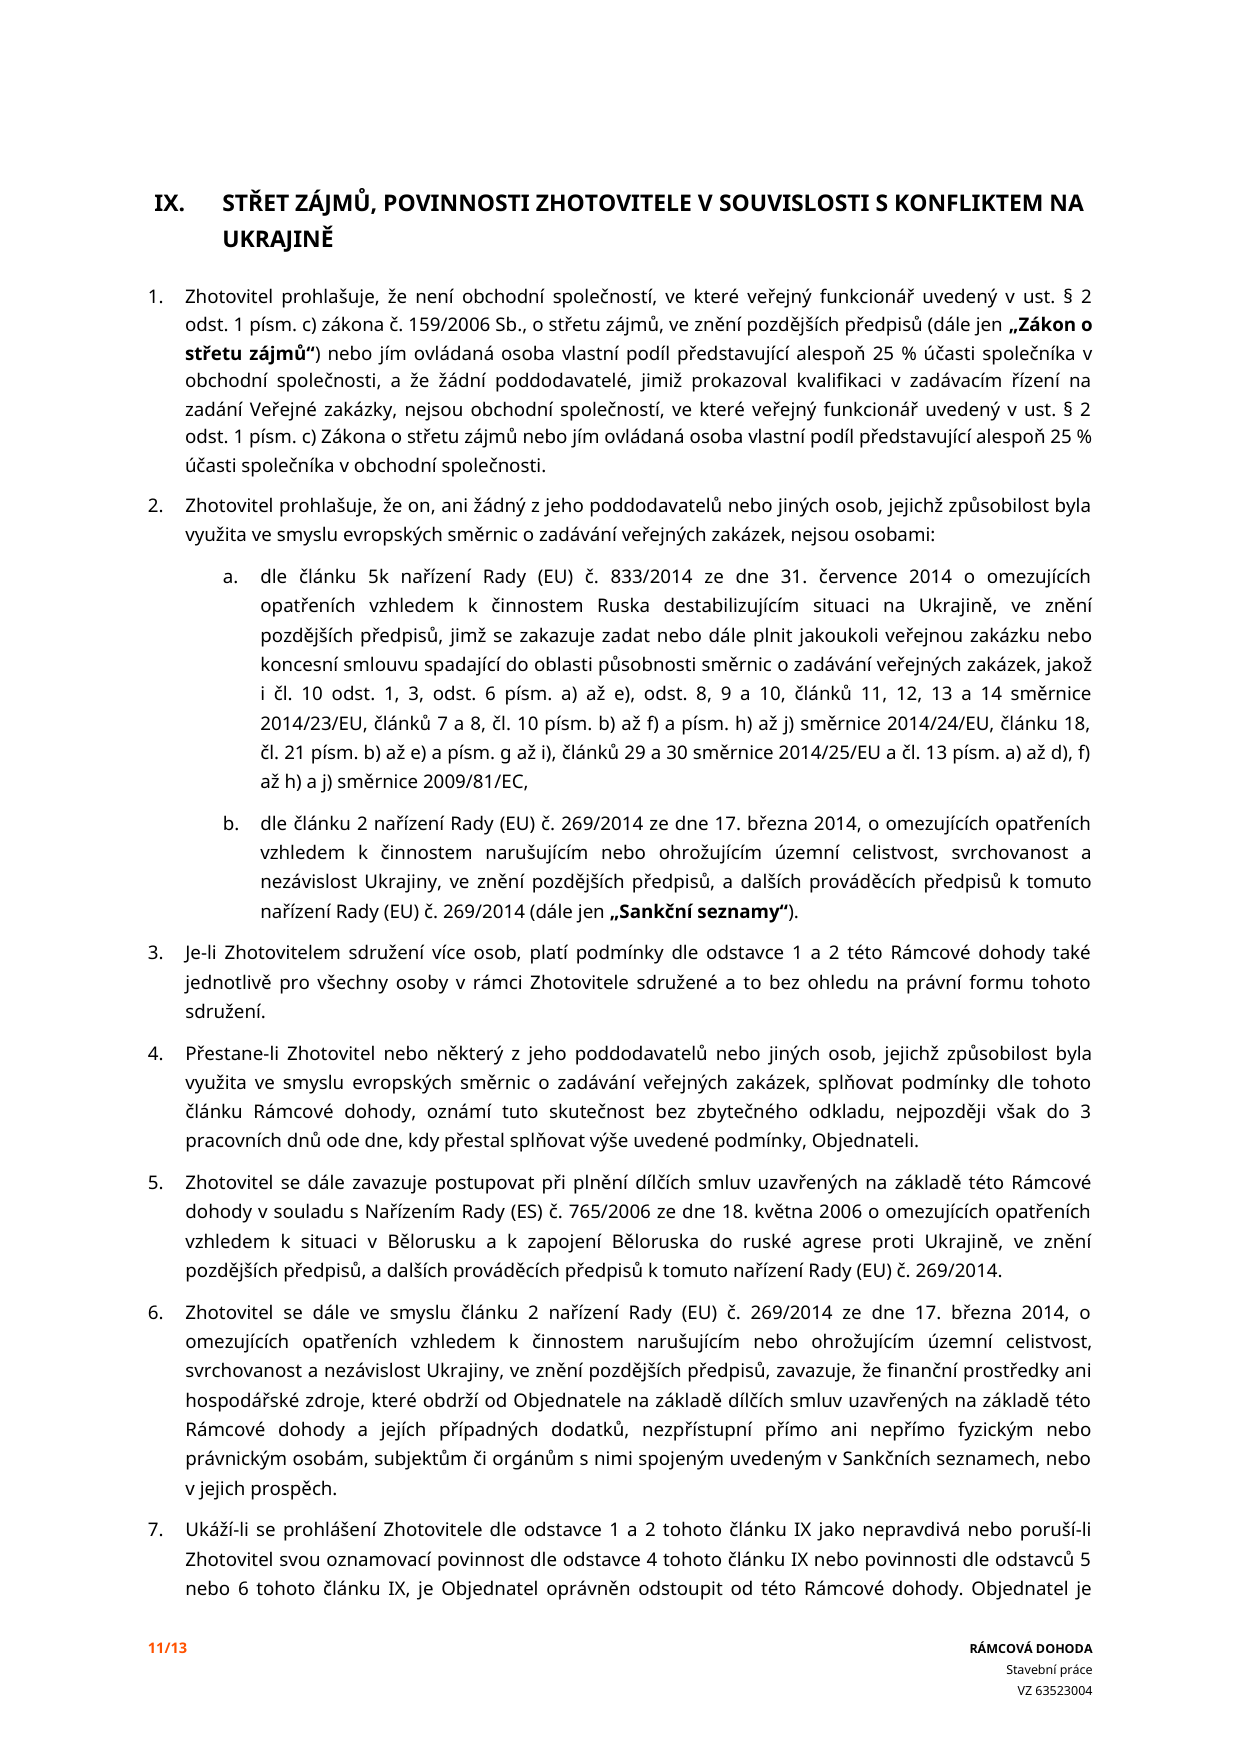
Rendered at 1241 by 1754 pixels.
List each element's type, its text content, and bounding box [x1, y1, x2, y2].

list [148, 1517, 1093, 1601]
list dle článku 5k nařízení Rady (EU) č. 833/2014 ze dne 31. července 2014 o omezujících opatřeních vzhledem k činnostem Ruska destabilizujícím situaci na Ukrajině, ve znění pozdějších předpisů, jimž se zakazuje zadat nebo dále plnit jakoukoli veřejnou zakázku nebo koncesní smlouvu spadající do oblasti působnosti směrnic o zadávání veřejných zakázek, jakož i čl. 10 odst. 1, 3, odst. 6 písm. a) až e), odst. 8, 9 a 10, článků 11, 12, 13 a 14 směrnice 2014/23/EU, článků 7 a 8, čl. 10 písm. b) až f) a písm. h) až j) směrnice 2014/24/EU, článku 18, čl. 21 písm. b) až e) a písm. g až i), článků 29 a 30 směrnice 2014/25/EU a čl. 13 písm. a) až d), f) až h) a j) směrnice 2009/81/EC, [223, 563, 1093, 794]
list Zhotovitel prohlašuje, že není obchodní společností, ve které veřejný funkcionář uvedený v ust. § 2 odst. 1 písm. c) zákona č. 159/2006 Sb., o střetu zájmů, ve znění pozdějších předpisů (dále jen „Zákon o střetu zájmů“) nebo jím ovládaná osoba vlastní podíl představující alespoň 25 % účasti společníka v obchodní společnosti, a že žádní poddodavatelé, jimiž prokazoval kvalifikaci v zadávacím řízení na zadání Veřejné zakázky, nejsou obchodní společností, ve které veřejný funkcionář uvedený v ust. § 2 odst. 1 písm. c) Zákona o střetu zájmů nebo jím ovládaná osoba vlastní podíl představující alespoň 25 % účasti společníka v obchodní společnosti. [148, 284, 1093, 477]
list STŘET ZÁJMŮ, POVINNOSTI ZHOTOVITELE V SOUVISLOSTI S KONFLIKTEM NA UKRAJINĚ [185, 187, 1093, 254]
list Je-li Zhotovitelem sdružení více osob, platí podmínky dle odstavce 1 a 2 této Rámcové dohody také jednotlivě pro všechny osoby v rámci Zhotovitele sdružené a to bez ohledu na právní formu tohoto sdružení. [148, 940, 1093, 1024]
list Zhotovitel prohlašuje, že on, ani žádný z jeho poddodavatelů nebo jiných osob, jejichž způsobilost byla využita ve smyslu evropských směrnic o zadávání veřejných zakázek, nejsou osobami: [148, 492, 1093, 547]
list Zhotovitel se dále zavazuje postupovat při plnění dílčích smluv uzavřených na základě této Rámcové dohody v souladu s Nařízením Rady (ES) č. 765/2006 ze dne 18. května 2006 o omezujících opatřeních vzhledem k situaci v Bělorusku a k zapojení Běloruska do ruské agrese proti Ukrajině, ve znění pozdějších předpisů, a dalších prováděcích předpisů k tomuto nařízení Rady (EU) č. 269/2014. [148, 1169, 1093, 1283]
list dle článku 2 nařízení Rady (EU) č. 269/2014 ze dne 17. března 2014, o omezujících opatřeních vzhledem k činnostem narušujícím nebo ohrožujícím územní celistvost, svrchovanost a nezávislost Ukrajiny, ve znění pozdějších předpisů, a dalších prováděcích předpisů k tomuto nařízení Rady (EU) č. 269/2014 (dále jen „Sankční seznamy“). [223, 810, 1093, 923]
list Zhotovitel se dále ve smyslu článku 2 nařízení Rady (EU) č. 269/2014 ze dne 17. března 2014, o omezujících opatřeních vzhledem k činnostem narušujícím nebo ohrožujícím územní celistvost, svrchovanost a nezávislost Ukrajiny, ve znění pozdějších předpisů, zavazuje, že finanční prostředky ani hospodářské zdroje, které obdrží od Objednatele na základě dílčích smluv uzavřených na základě této Rámcové dohody a jejích případných dodatků, nezpřístupní přímo ani nepřímo fyzickým nebo právnickým osobám, subjektům či orgánům s nimi spojeným uvedeným v Sankčních seznamech, nebo v jejich prospěch. [148, 1299, 1093, 1500]
list Přestane-li Zhotovitel nebo některý z jeho poddodavatelů nebo jiných osob, jejichž způsobilost byla využita ve smyslu evropských směrnic o zadávání veřejných zakázek, splňovat podmínky dle tohoto článku Rámcové dohody, oznámí tuto skutečnost bez zbytečného odkladu, nejpozději však do 3 pracovních dnů ode dne, kdy přestal splňovat výše uvedené podmínky, Objednateli. [148, 1040, 1093, 1153]
